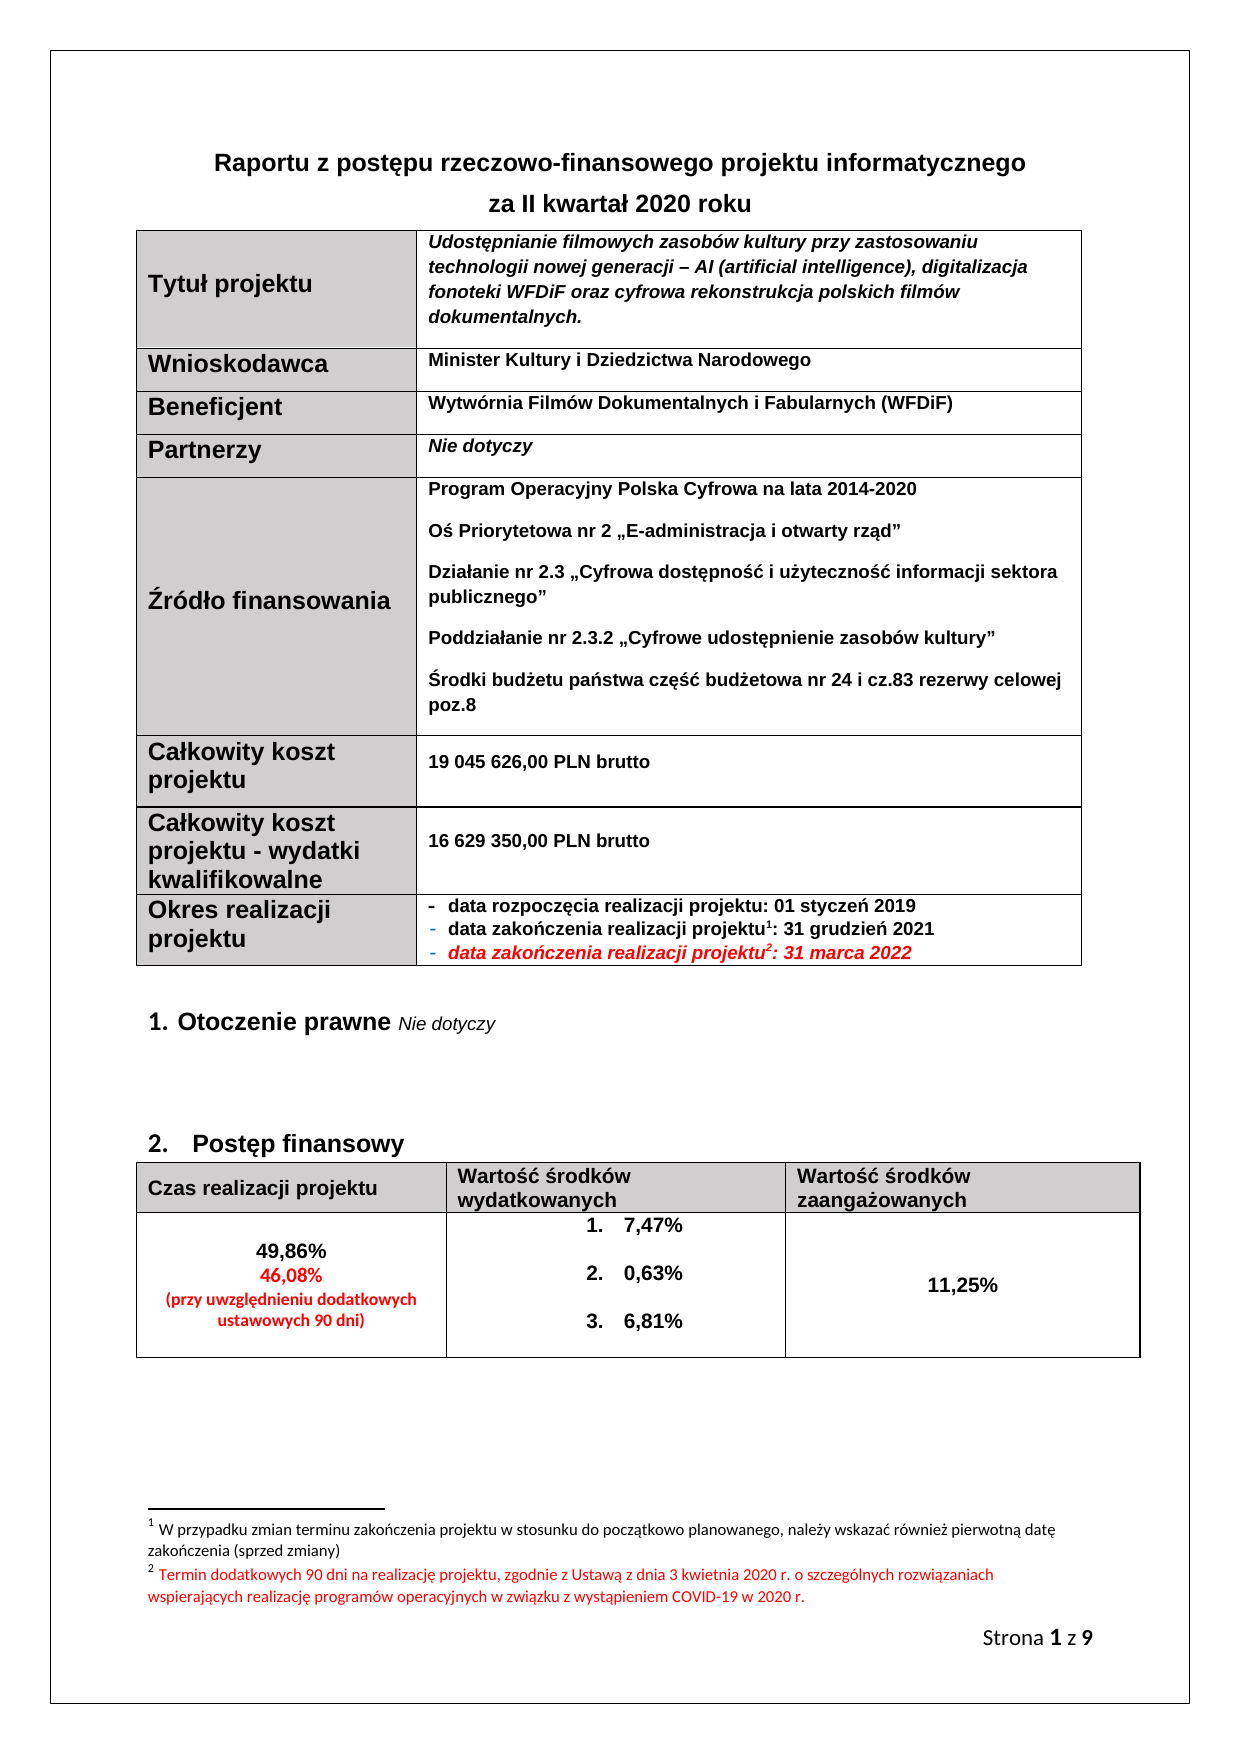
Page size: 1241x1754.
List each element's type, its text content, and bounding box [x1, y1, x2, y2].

table_cell Całkowity koszt projektu - wydatki kwalifikowalne [137, 808, 416, 894]
table_cell Całkowity koszt projektu [137, 736, 416, 806]
table_cell Program Operacyjny Polska Cyfrowa na lata 2014-2020 Oś Priorytetowa nr 2 „E-administracja i otwarty rząd” Działanie nr 2.3 „Cyfrowa dostępność i użyteczność informacji sektora publicznego” Poddziałanie nr 2.3.2 „Cyfrowe udostępnienie zasobów kultury” Środki budżetu państwa część budżetowa nr 24 i cz.83 rezerwy celowej poz.8 [417, 478, 1081, 735]
table_cell 7,47% 0,63% 6,81% [447, 1213, 785, 1357]
table_cell 19 045 626,00 PLN brutto [417, 736, 1081, 806]
table_cell Wnioskodawca [137, 349, 416, 391]
table_header Wartość środków wydatkowanych [447, 1163, 785, 1212]
table_cell Minister Kultury i Dziedzictwa Narodowego [417, 349, 1081, 391]
table_cell Beneficjent [137, 392, 416, 434]
subtitle za II kwartał 2020 roku [148, 189, 1093, 217]
table_cell 16 629 350,00 PLN brutto [417, 808, 1081, 894]
table_cell Źródło finansowania [137, 478, 416, 735]
subtitle Otoczenie prawne Nie dotyczy [148, 1004, 1063, 1077]
table_cell data rozpoczęcia realizacji projektu: 01 styczeń 2019 data zakończenia realizacji projektu: 31 grudzień 2021 data zakończenia realizacji projektu: 31 marca 2022 [417, 895, 1081, 965]
table_cell Partnerzy [137, 435, 416, 477]
subtitle Raportu z postępu rzeczowo-finansowego projektu informatycznego [148, 147, 1093, 176]
subtitle Postęp finansowy [148, 1126, 1093, 1159]
table_cell 11,25% [786, 1213, 1139, 1357]
table_header Udostępnianie filmowych zasobów kultury przy zastosowaniu technologii nowej generacji – AI (artificial intelligence), digitalizacja fonoteki WFDiF oraz cyfrowa rekonstrukcja polskich filmów dokumentalnych. [417, 231, 1081, 347]
table_header Czas realizacji projektu [137, 1163, 446, 1212]
table_header Wartość środków zaangażowanych [786, 1163, 1139, 1212]
table_cell Okres realizacji projektu [137, 895, 416, 965]
table_cell Nie dotyczy [417, 435, 1081, 477]
table_header Tytuł projektu [137, 231, 416, 347]
table_cell 49,86% 46,08% (przy uwzględnieniu dodatkowych ustawowych 90 dni) [137, 1213, 446, 1357]
table_cell Wytwórnia Filmów Dokumentalnych i Fabularnych (WFDiF) [417, 392, 1081, 434]
